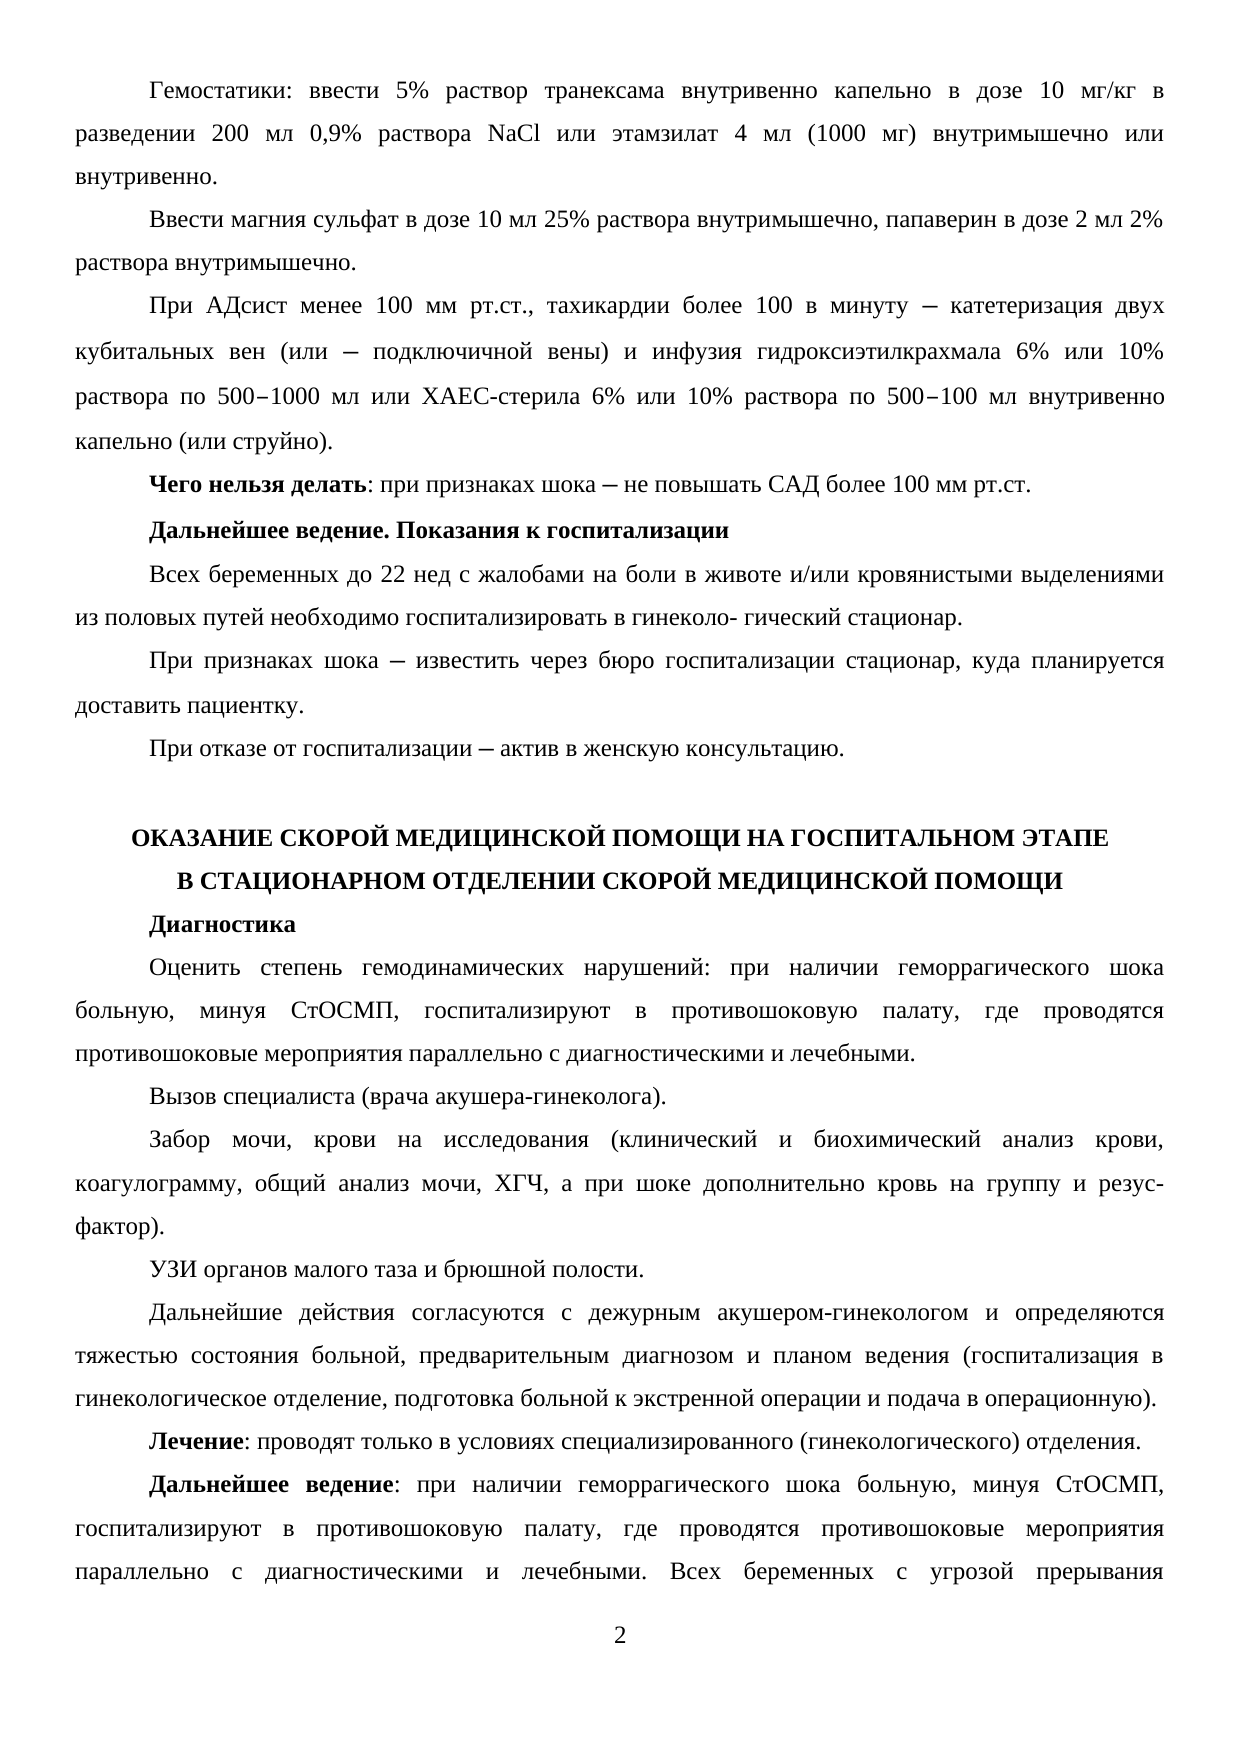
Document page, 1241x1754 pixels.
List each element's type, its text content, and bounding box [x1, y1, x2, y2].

text Вызов специалиста (врача акушера-гинеколога). [75, 1081, 1165, 1110]
text Лечение: проводят только в условиях специализированного (гинекологического) отделения. [75, 1426, 1165, 1455]
text Забор мочи, крови на исследования (клинический и биохимический анализ крови, коагулограмму, общий анализ мочи, ХГЧ, а при шоке дополнительно кровь на группу и резус-фактор). [75, 1124, 1165, 1239]
text При признаках шока — известить через бюро госпитализации стационар, куда планируется доставить пациентку. [75, 645, 1165, 719]
text Ввести магния сульфат в дозе 10 мл 25% раствора внутримышечно, папаверин в дозе 2 мл 2% раствора внутримышечно. [75, 204, 1165, 276]
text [75, 1469, 1165, 1584]
text Чего нельзя делать: при признаках шока — не повышать САД более 100 мм рт.ст. [75, 469, 1165, 500]
text Гемостатики: ввести 5% раствор транексама внутривенно капельно в дозе 10 мг/кг в разведении 200 мл 0,9% раствора NaCl или этамзилат 4 мл (1000 мг) внутримышечно или внутривенно. [75, 75, 1165, 190]
text Диагностика [75, 909, 1165, 938]
text Всех беременных до 22 нед с жалобами на боли в животе и/или кровянистыми выделениями из половых путей необходимо госпитализировать в гинеколо- гический стационар. [75, 559, 1165, 631]
text При отказе от госпитализации — актив в женскую консультацию. [75, 733, 1165, 764]
text ОКАЗАНИЕ СКОРОЙ МЕДИЦИНСКОЙ ПОМОЩИ НА ГОСПИТАЛЬНОМ ЭТАПЕ [75, 823, 1165, 851]
text УЗИ органов малого таза и брюшной полости. [75, 1254, 1165, 1283]
text Дальнейшее ведение. Показания к госпитализации [75, 516, 1165, 544]
text В СТАЦИОНАРНОМ ОТДЕЛЕНИИ СКОРОЙ МЕДИЦИНСКОЙ ПОМОЩИ [75, 866, 1165, 894]
text При АДсист менее 100 мм рт.ст., тахикардии более 100 в минуту — катетеризация двух кубитальных вен (или — подключичной вены) и инфузия гидроксиэтилкрахмала 6% или 10% раствора по 500–1000 мл или ХАЕС-стерила 6% или 10% раствора по 500–100 мл внутривенно капельно (или струйно). [75, 291, 1165, 455]
text Оценить степень гемодинамических нарушений: при наличии геморрагического шока больную, минуя СтОСМП, госпитализируют в противошоковую палату, где проводятся противошоковые мероприятия параллельно с диагностическими и лечебными. [75, 952, 1165, 1067]
text Дальнейшие действия согласуются с дежурным акушером-гинекологом и определяются тяжестью состояния больной, предварительным диагнозом и планом ведения (госпитализация в гинекологическое отделение, подготовка больной к экстренной операции и подача в операционную). [75, 1297, 1165, 1412]
